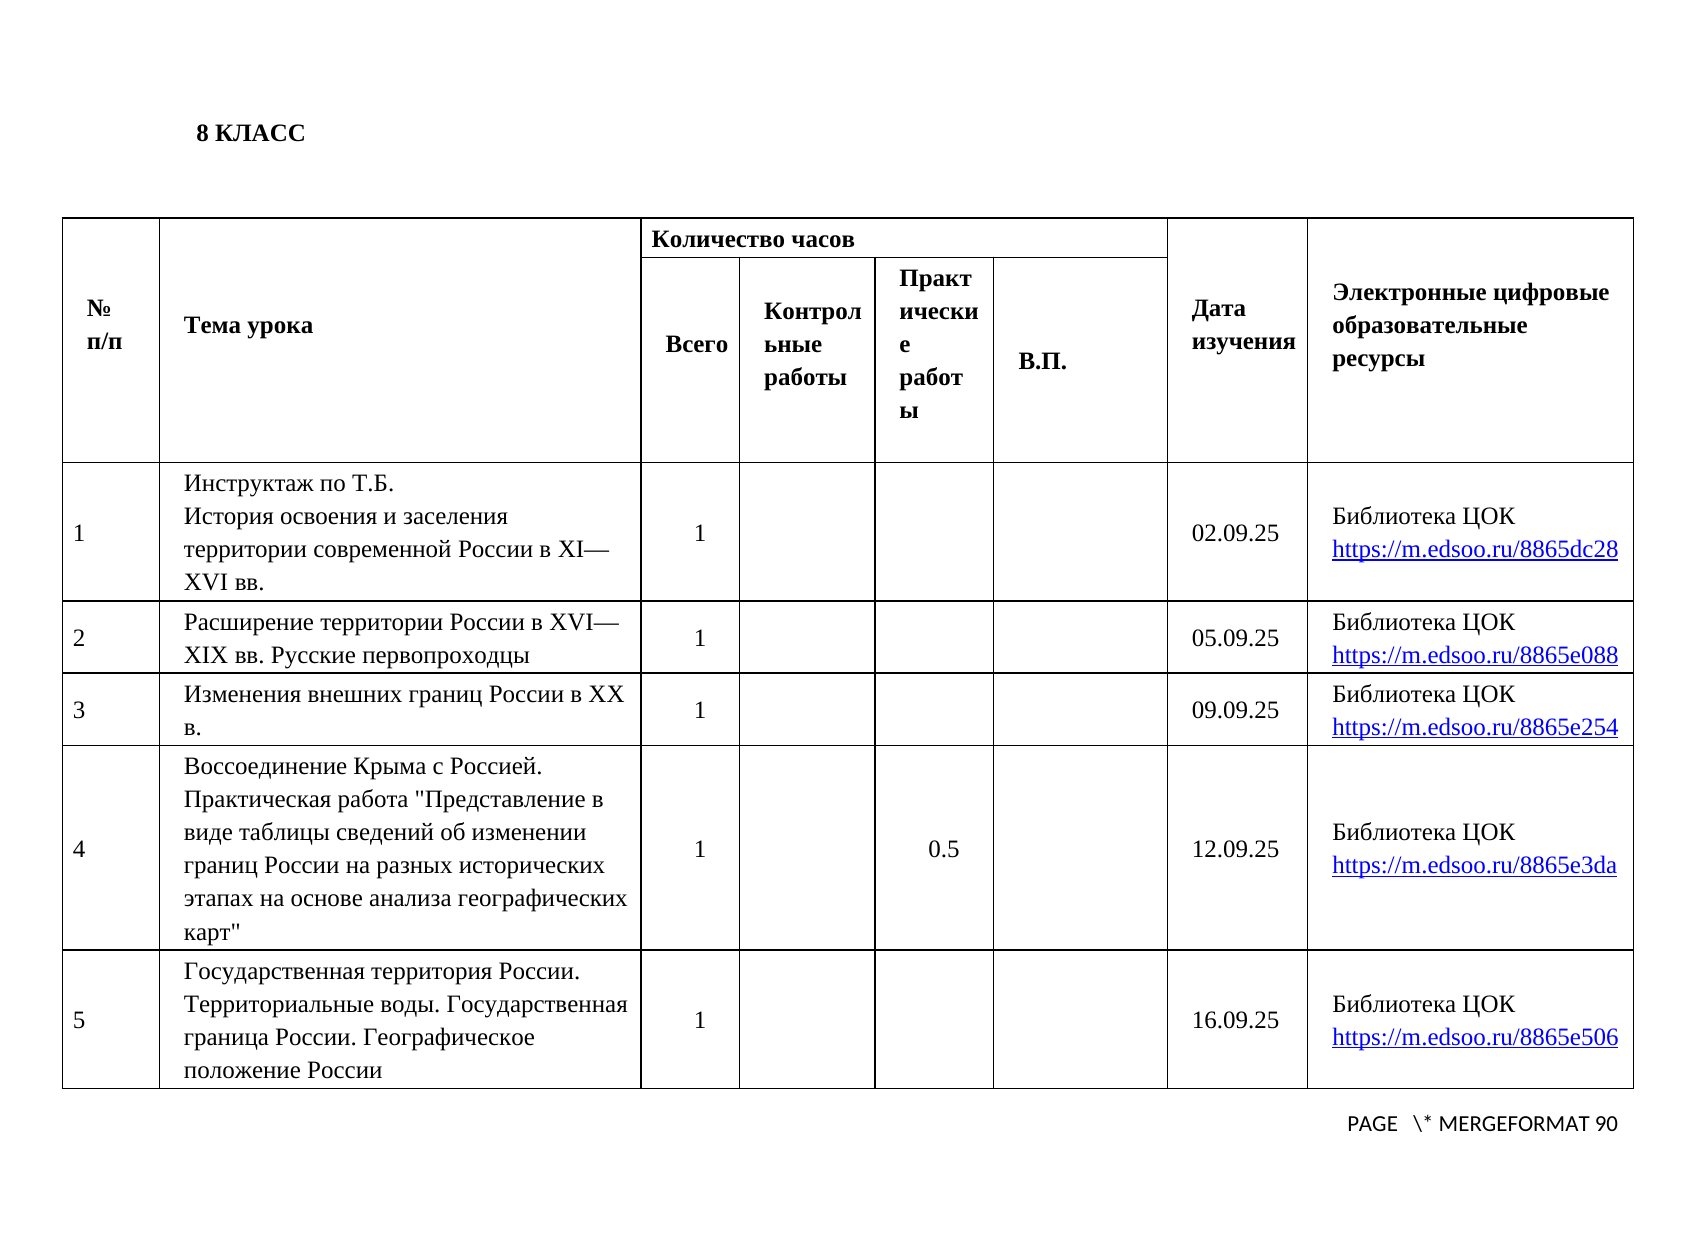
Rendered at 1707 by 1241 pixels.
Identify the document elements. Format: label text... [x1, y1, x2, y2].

table_cell Библиотека ЦОК https://m.edsoo.ru/8865e254 [1308, 674, 1633, 745]
table_cell 1 [642, 602, 739, 672]
table_cell [994, 463, 1167, 600]
table_cell [994, 746, 1167, 949]
table_header Тема урока [160, 219, 640, 461]
table_cell [876, 674, 993, 745]
table_cell Библиотека ЦОК https://m.edsoo.ru/8865dc28 [1308, 463, 1633, 600]
table_header Дата изучения [1168, 219, 1307, 461]
table_cell [740, 674, 874, 745]
table_cell Библиотека ЦОК https://m.edsoo.ru/8865e3da [1308, 746, 1633, 949]
table_cell Инструктаж по Т.Б. История освоения и заселения территории современной России в XI—XVI вв. [160, 463, 640, 600]
table_cell [876, 951, 993, 1088]
table_cell [994, 951, 1167, 1088]
text 8 КЛАСС [190, 118, 1618, 147]
table_header Количество часов [642, 219, 1167, 257]
table_cell 1 [642, 951, 739, 1088]
table_cell Государственная территория России. Территориальные воды. Государственная граница России. Географическое положение России [160, 951, 640, 1088]
table_cell [994, 674, 1167, 745]
table_cell Библиотека ЦОК https://m.edsoo.ru/8865e506 [1308, 951, 1633, 1088]
table_cell [740, 951, 874, 1088]
table_cell Практические работы [876, 258, 993, 461]
table_cell 1 [642, 746, 739, 949]
table_cell [876, 463, 993, 600]
table_cell 02.09.25 [1168, 463, 1307, 600]
table_header Электронные цифровые образовательные ресурсы [1308, 219, 1633, 461]
table_cell [994, 602, 1167, 672]
table_cell 0.5 [876, 746, 993, 949]
table_cell Расширение территории России в XVI—XIX вв. Русские первопроходцы [160, 602, 640, 672]
table_cell 2 [63, 602, 159, 672]
table_cell Контрольные работы [740, 258, 874, 461]
table_cell Всего [642, 258, 739, 461]
table_cell [740, 746, 874, 949]
table_cell [740, 463, 874, 600]
table_cell [740, 602, 874, 672]
table_cell [876, 602, 993, 672]
table_header № п/п [63, 219, 159, 461]
table_cell 05.09.25 [1168, 602, 1307, 672]
table_cell В.П. [994, 258, 1167, 461]
table_cell 16.09.25 [1168, 951, 1307, 1088]
table_cell 4 [63, 746, 159, 949]
table_cell Изменения внешних границ России в ХХ в. [160, 674, 640, 745]
table_cell 3 [63, 674, 159, 745]
table_cell 12.09.25 [1168, 746, 1307, 949]
table_cell 09.09.25 [1168, 674, 1307, 745]
table_cell 1 [642, 463, 739, 600]
table_cell Воссоединение Крыма с Россией. Практическая работа "Представление в виде таблицы сведений об изменении границ России на разных исторических этапах на основе анализа географических карт" [160, 746, 640, 949]
table_cell Библиотека ЦОК https://m.edsoo.ru/8865e088 [1308, 602, 1633, 672]
table_cell 1 [642, 674, 739, 745]
table_cell 5 [63, 951, 159, 1088]
table_cell 1 [63, 463, 159, 600]
